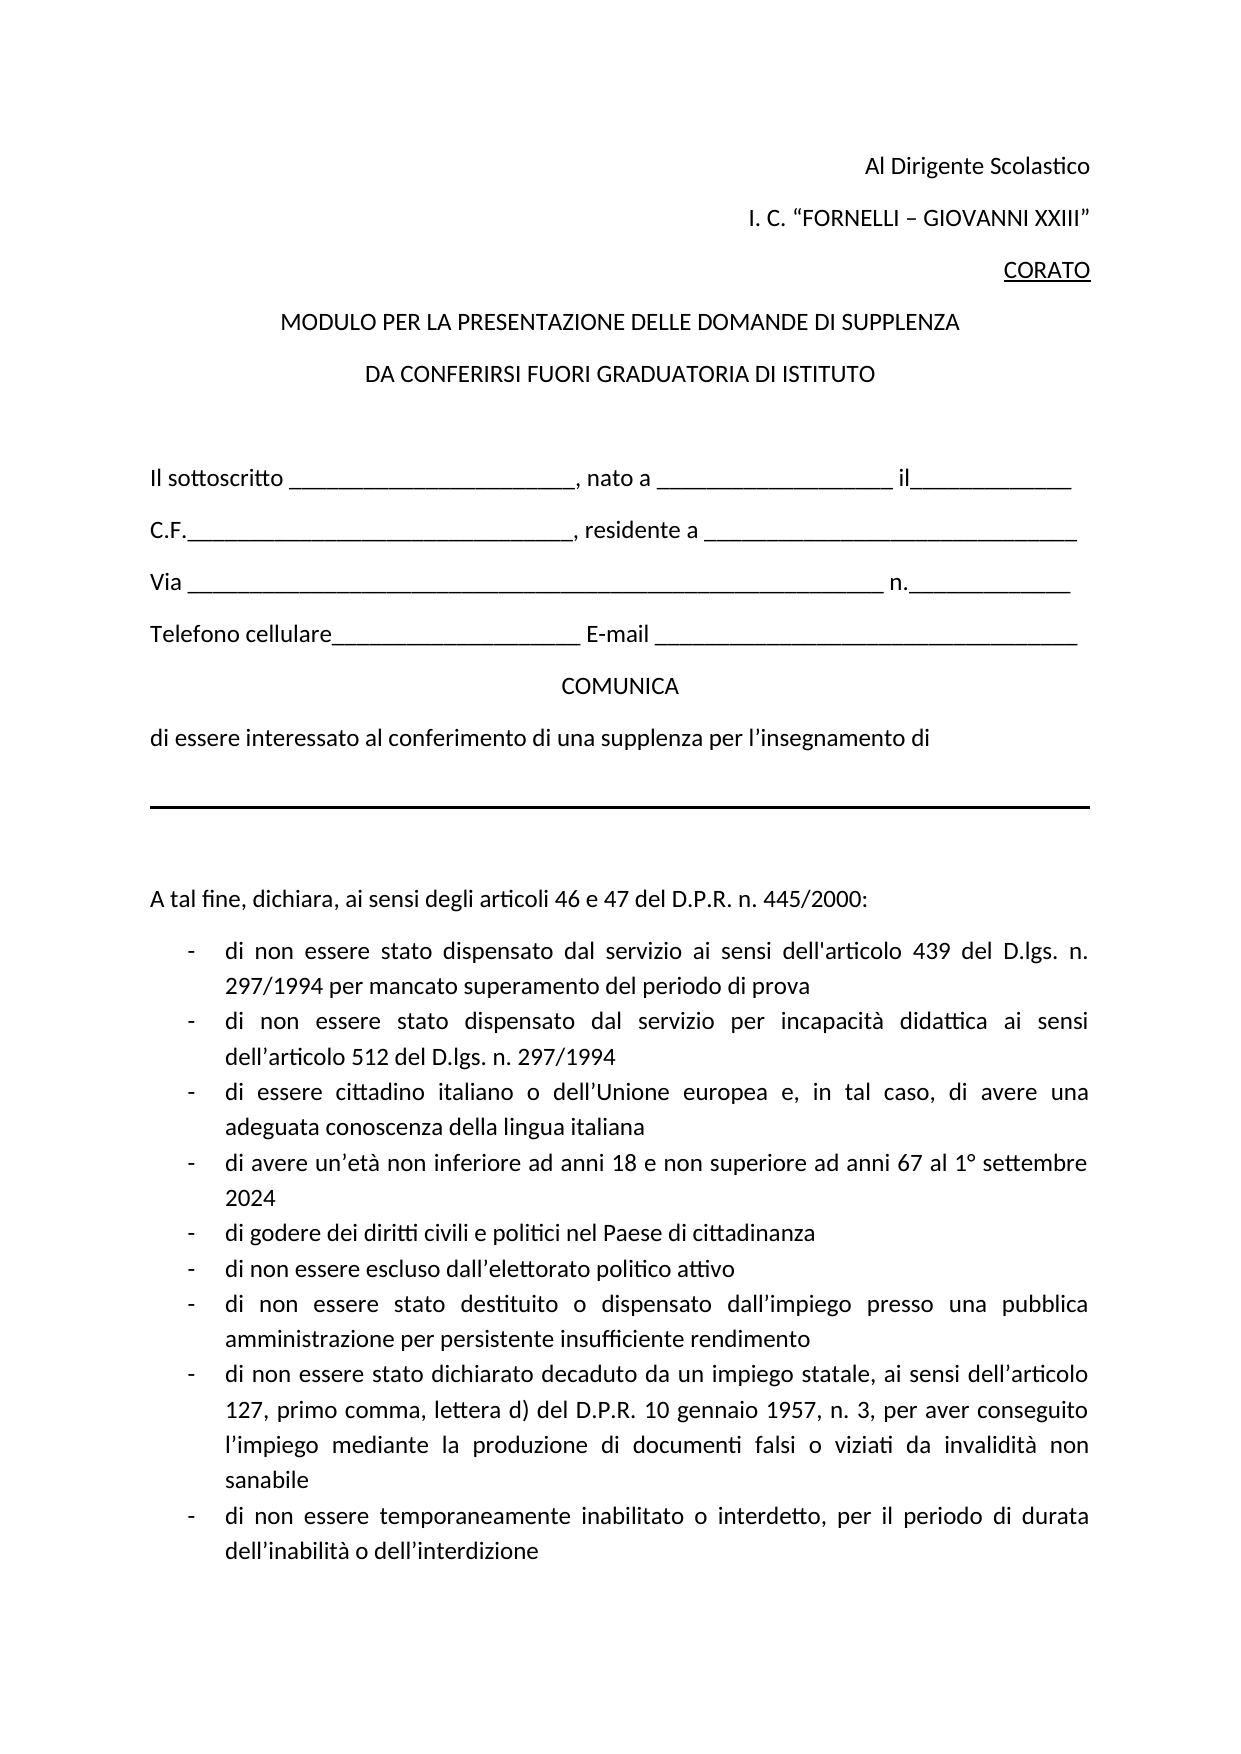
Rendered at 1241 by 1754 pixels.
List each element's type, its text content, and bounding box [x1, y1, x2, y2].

text Telefono cellulare____________________ E-mail __________________________________ [150, 618, 1090, 648]
list di non essere stato dispensato dal servizio per incapacità didattica ai sensi dell’articolo 512 del D.lgs. n. 297/1994 [187, 1006, 1090, 1071]
list di godere dei diritti civili e politici nel Paese di cittadinanza [187, 1217, 1090, 1248]
list di essere cittadino italiano o dell’Unione europea e, in tal caso, di avere una adeguata conoscenza della lingua italiana [187, 1076, 1090, 1142]
list di non essere stato dispensato dal servizio ai sensi dell'articolo 439 del D.lgs. n. 297/1994 per mancato superamento del periodo di prova [187, 935, 1090, 1001]
text Al Dirigente Scolastico [150, 150, 1090, 181]
list di avere un’età non inferiore ad anni 18 e non superiore ad anni 67 al 1° settembre 2024 [187, 1147, 1090, 1213]
list di non essere escluso dall’elettorato politico attivo [187, 1253, 1090, 1283]
text I. C. “FORNELLI – GIOVANNI XXIII” [150, 202, 1090, 232]
text di essere interessato al conferimento di una supplenza per l’insegnamento di [150, 722, 1090, 752]
text Via ________________________________________________________ n._____________ [150, 566, 1090, 596]
text COMUNICA [150, 670, 1090, 700]
text A tal fine, dichiara, ai sensi degli articoli 46 e 47 del D.P.R. n. 445/2000: [150, 883, 1090, 913]
text C.F._______________________________, residente a ______________________________ [150, 514, 1090, 544]
text MODULO PER LA PRESENTAZIONE DELLE DOMANDE DI SUPPLENZA [150, 306, 1090, 336]
text DA CONFERIRSI FUORI GRADUATORIA DI ISTITUTO [150, 358, 1090, 388]
text CORATO [150, 254, 1090, 284]
list di non essere stato dichiarato decaduto da un impiego statale, ai sensi dell’articolo 127, primo comma, lettera d) del D.P.R. 10 gennaio 1957, n. 3, per aver conseguito l’impiego mediante la produzione di documenti falsi o viziati da invalidità non sanabile [187, 1359, 1090, 1495]
list di non essere temporaneamente inabilitato o interdetto, per il periodo di durata dell’inabilità o dell’interdizione [187, 1500, 1090, 1566]
list di non essere stato destituito o dispensato dall’impiego presso una pubblica amministrazione per persistente insufficiente rendimento [187, 1288, 1090, 1354]
text Il sottoscritto _______________________, nato a ___________________ il_____________ [150, 462, 1090, 492]
